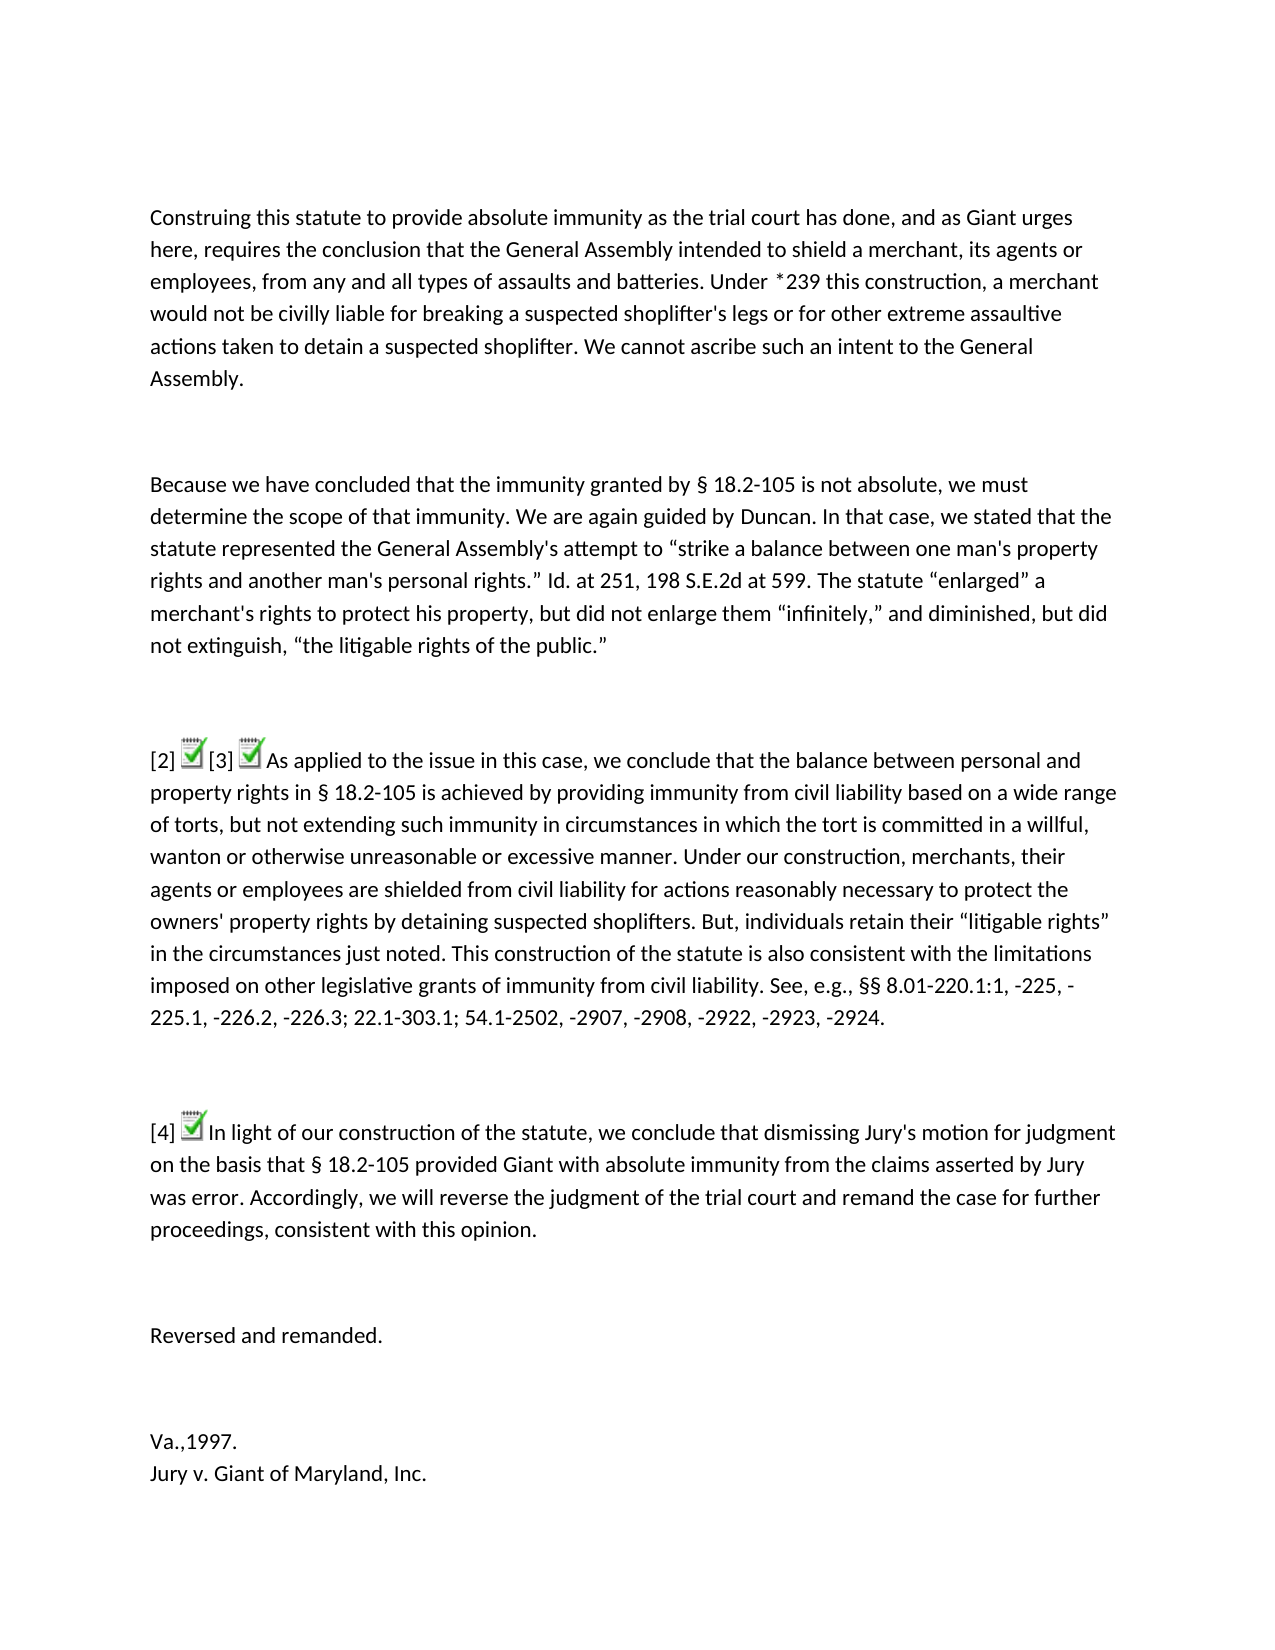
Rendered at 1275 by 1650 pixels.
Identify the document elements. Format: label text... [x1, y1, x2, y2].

text [4] In light of our construction of the statute, we conclude that dismissing Jury's motion for judgment on the basis that § 18.2-105 provided Giant with absolute immunity from the claims asserted by Jury was error. Accordingly, we will reverse the judgment of the trial court and remand the case for further proceedings, consistent with this opinion. [150, 1109, 1125, 1243]
text [2] [3] As applied to the issue in this case, we conclude that the balance between personal and property rights in § 18.2-105 is achieved by providing immunity from civil liability based on a wide range of torts, but not extending such immunity in circumstances in which the tort is committed in a willful, wanton or otherwise unreasonable or excessive manner. Under our construction, merchants, their agents or employees are shielded from civil liability for actions reasonably necessary to protect the owners' property rights by detaining suspected shoplifters. But, individuals retain their “litigable rights” in the circumstances just noted. This construction of the statute is also consistent with the limitations imposed on other legislative grants of immunity from civil liability. See, e.g., §§ 8.01-220.1:1, -225, -225.1, -226.2, -226.3; 22.1-303.1; 54.1-2502, -2907, -2908, -2922, -2923, -2924. [150, 737, 1125, 1031]
text Construing this statute to provide absolute immunity as the trial court has done, and as Giant urges here, requires the conclusion that the General Assembly intended to shield a merchant, its agents or employees, from any and all types of assaults and batteries. Under *239 this construction, a merchant would not be civilly liable for breaking a suspected shoplifter's legs or for other extreme assaultive actions taken to detain a suspected shoplifter. We cannot ascribe such an intent to the General Assembly. [150, 203, 1125, 392]
text Reversed and remanded. [150, 1321, 1125, 1349]
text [150, 1427, 1125, 1487]
picture [181, 1109, 208, 1141]
text Because we have concluded that the immunity granted by § 18.2-105 is not absolute, we must determine the scope of that immunity. We are again guided by Duncan. In that case, we stated that the statute represented the General Assembly's attempt to “strike a balance between one man's property rights and another man's personal rights.” Id. at 251, 198 S.E.2d at 599. The statute “enlarged” a merchant's rights to protect his property, but did not enlarge them “infinitely,” and diminished, but did not extinguish, “the litigable rights of the public.” [150, 470, 1125, 659]
picture [238, 737, 267, 769]
picture [181, 737, 208, 769]
